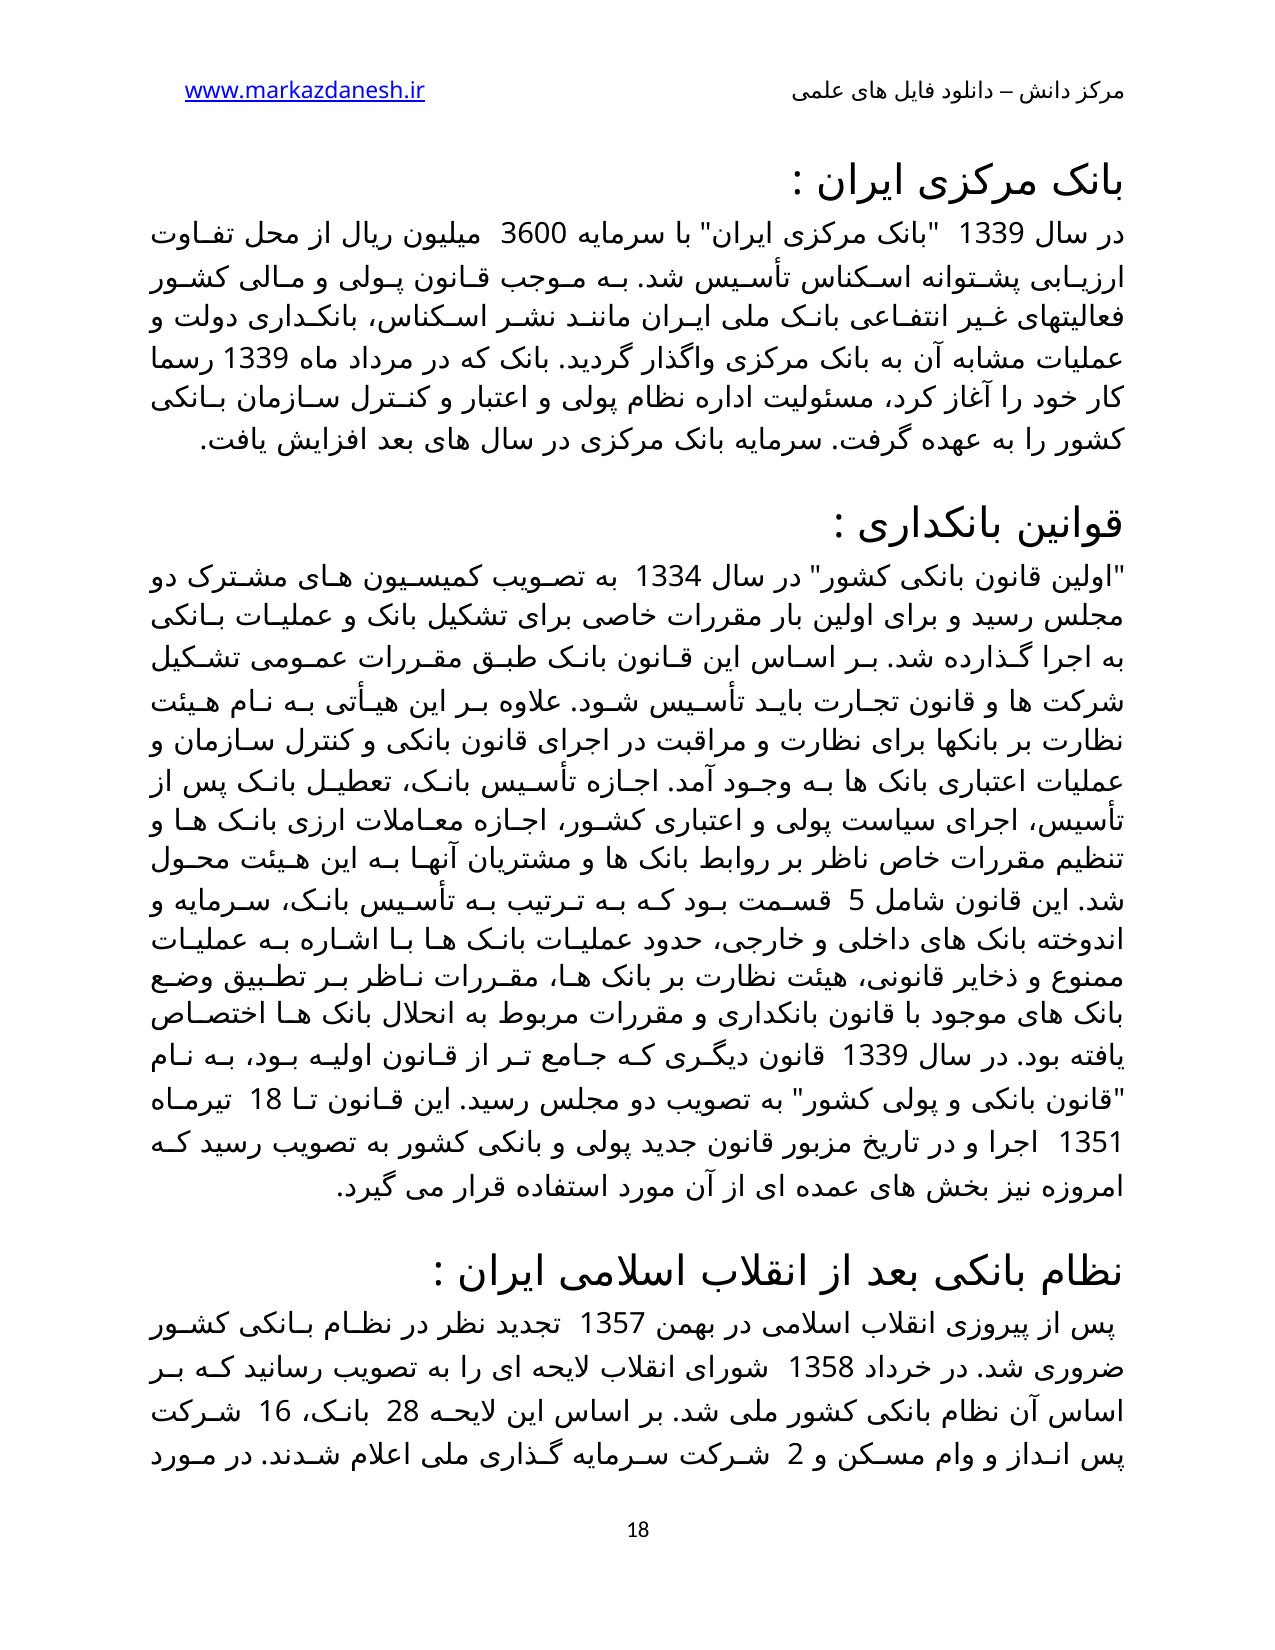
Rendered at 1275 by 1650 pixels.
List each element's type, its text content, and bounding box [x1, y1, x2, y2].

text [150, 1303, 1125, 1473]
text "اولین قانون بانکی کشور" در سال 1334 به تصویب کمیسیون های مشترک دو مجلس رسید و برای اولین بار مقررات خاصی برای تشکیل بانک و عملیات بانکی به اجرا گذارده شد. بر اساس این قانون بانک طبق مقررات عمومی تشکیل شرکت ها و قانون تجارت باید تأسیس شود. علاوه بر این هیأتی به نام هیئت نظارت بر بانکها برای نظارت و مراقبت در اجرای قانون بانکی و کنترل سازمان و عملیات اعتباری بانک ها به وجود آمد. اجازه تأسیس بانک، تعطیل بانک پس از تأسیس، اجرای سیاست پولی و اعتباری کشور، اجازه معاملات ارزی بانک ها و تنظیم مقررات خاص ناظر بر روابط بانک ها و مشتریان آنها به این هیئت محول شد. این قانون شامل 5 قسمت بود که به ترتیب به تأسیس بانک، سرمایه و اندوخته بانک های داخلی و خارجی، حدود عملیات بانک ها با اشاره به عملیات ممنوع و ذخایر قانونی، هیئت نظارت بر بانک ها، مقررات ناظر بر تطبیق وضع بانک های موجود با قانون بانکداری و مقررات مربوط به انحلال بانک ها اختصاص یافته بود. در سال 1339 قانون دیگری که جامع تر از قانون اولیه بود، به نام "قانون بانکی و پولی کشور" به تصویب دو مجلس رسید. این قانون تا 18 تیرماه 1351 اجرا و در تاریخ مزبور قانون جدید پولی و بانکی کشور به تصویب رسید که امروزه نیز بخش های عمده ای از آن مورد استفاده قرار می گیرد. [150, 555, 1125, 1205]
text قوانین بانکداری : [150, 493, 1125, 549]
text نظام بانکی بعد از انقلاب اسلامی ایران : [150, 1240, 1125, 1297]
text بانک مرکزی ایران : [150, 150, 1125, 207]
text در سال 1339 "بانک مرکزی ایران" با سرمایه 3600 میلیون ریال از محل تفاوت ارزیابی پشتوانه اسکناس تأسیس شد. به موجب قانون پولی و مالی کشور فعالیتهای غیر انتفاعی بانک ملی ایران مانند نشر اسکناس، بانکداری دولت و عملیات مشابه آن به بانک مرکزی واگذار گردید. بانک که در مرداد ماه 1339 رسما کار خود را آغاز کرد، مسئولیت اداره نظام پولی و اعتبار و کنترل سازمان بانکی کشور را به عهده گرفت. سرمایه بانک مرکزی در سال های بعد افزایش یافت. [150, 212, 1125, 458]
